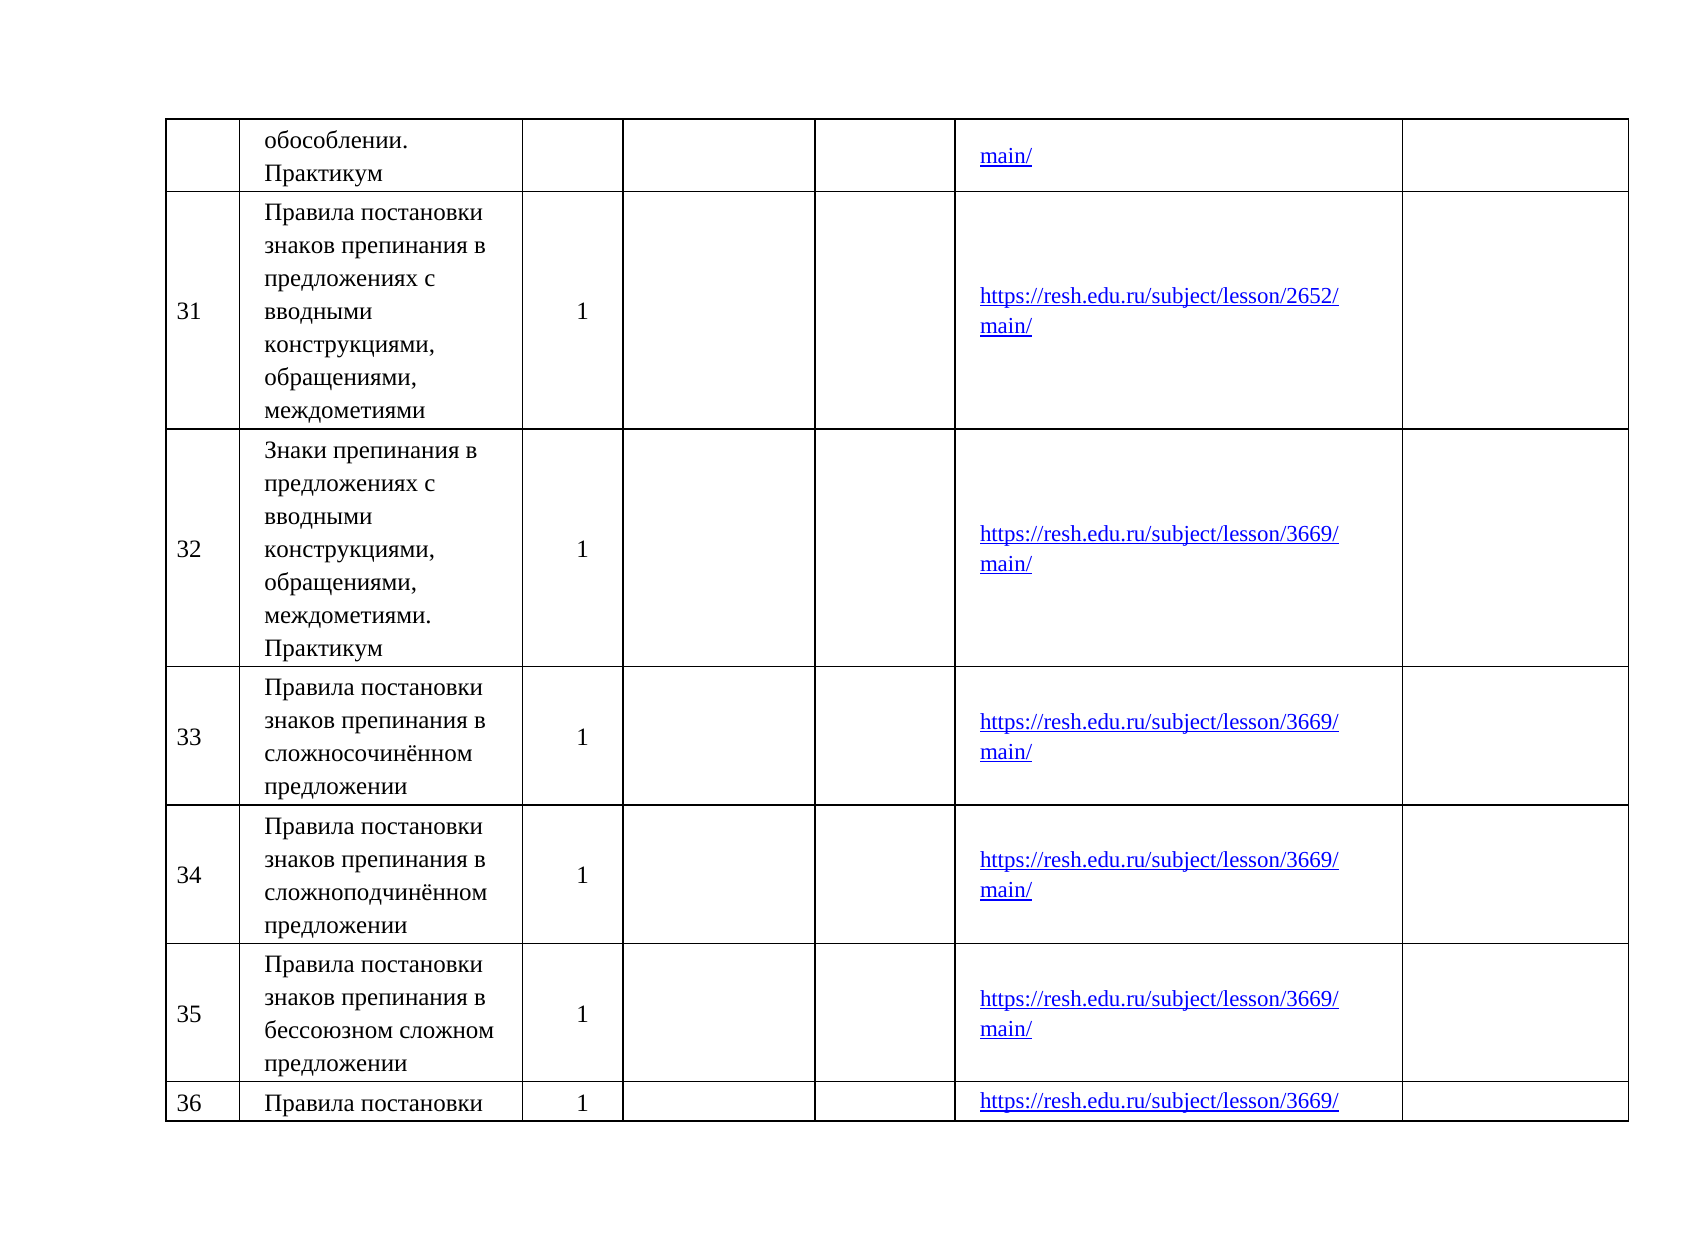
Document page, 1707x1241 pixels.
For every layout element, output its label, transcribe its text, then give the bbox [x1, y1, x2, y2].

table_cell 31 [167, 192, 239, 428]
table_cell [816, 944, 954, 1081]
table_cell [956, 1082, 1402, 1120]
table_cell [816, 120, 954, 191]
table_cell Правила постановки знаков препинания в сложносочинённом предложении [240, 667, 522, 804]
table_cell 1 [523, 120, 622, 191]
table_cell [624, 1082, 814, 1120]
table_cell Знаки препинания в предложениях с вводными конструкциями, обращениями, междометиями. Практикум [240, 430, 522, 666]
table_cell https://resh.edu.ru/subject/lesson/3669/main/ [956, 430, 1402, 666]
table_cell [624, 192, 814, 428]
table_cell 33 [167, 667, 239, 804]
table_cell 1 [523, 192, 622, 428]
table_cell [1403, 430, 1628, 666]
table_cell https://resh.edu.ru/subject/lesson/3669/main/ [956, 667, 1402, 804]
table_cell [624, 120, 814, 191]
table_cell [956, 944, 1402, 1081]
table_cell https://resh.edu.ru/subject/lesson/3669/main/ [956, 806, 1402, 942]
table_cell [816, 192, 954, 428]
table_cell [240, 1082, 522, 1120]
table_cell Правила постановки знаков препинания в предложениях с вводными конструкциями, обращениями, междометиями [240, 192, 522, 428]
table_cell [1403, 806, 1628, 942]
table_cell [956, 120, 1402, 191]
table_cell [1403, 120, 1628, 191]
table_cell 30 [167, 120, 239, 191]
table_cell 1 [523, 944, 622, 1081]
table_cell [624, 806, 814, 942]
table_cell [624, 944, 814, 1081]
table_cell 1 [523, 806, 622, 942]
table_cell [816, 667, 954, 804]
table_cell 32 [167, 430, 239, 666]
table_cell 36 [167, 1082, 239, 1120]
table_cell 1 [523, 667, 622, 804]
table_cell 34 [167, 806, 239, 942]
table_cell Правила постановки знаков препинания в сложноподчинённом предложении [240, 806, 522, 942]
table_cell 35 [167, 944, 239, 1081]
table_cell Правила постановки знаков препинания в бессоюзном сложном предложении [240, 944, 522, 1081]
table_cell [956, 192, 1402, 428]
table_cell [624, 667, 814, 804]
table_cell [816, 430, 954, 666]
table_cell [816, 806, 954, 942]
table_cell [1403, 192, 1628, 428]
table_cell [1403, 1082, 1628, 1120]
table_cell [816, 1082, 954, 1120]
table_cell [1403, 667, 1628, 804]
table_cell [1403, 944, 1628, 1081]
table_cell 1 [523, 430, 622, 666]
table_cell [240, 120, 522, 191]
table_cell [624, 430, 814, 666]
table_cell 1 [523, 1082, 622, 1120]
